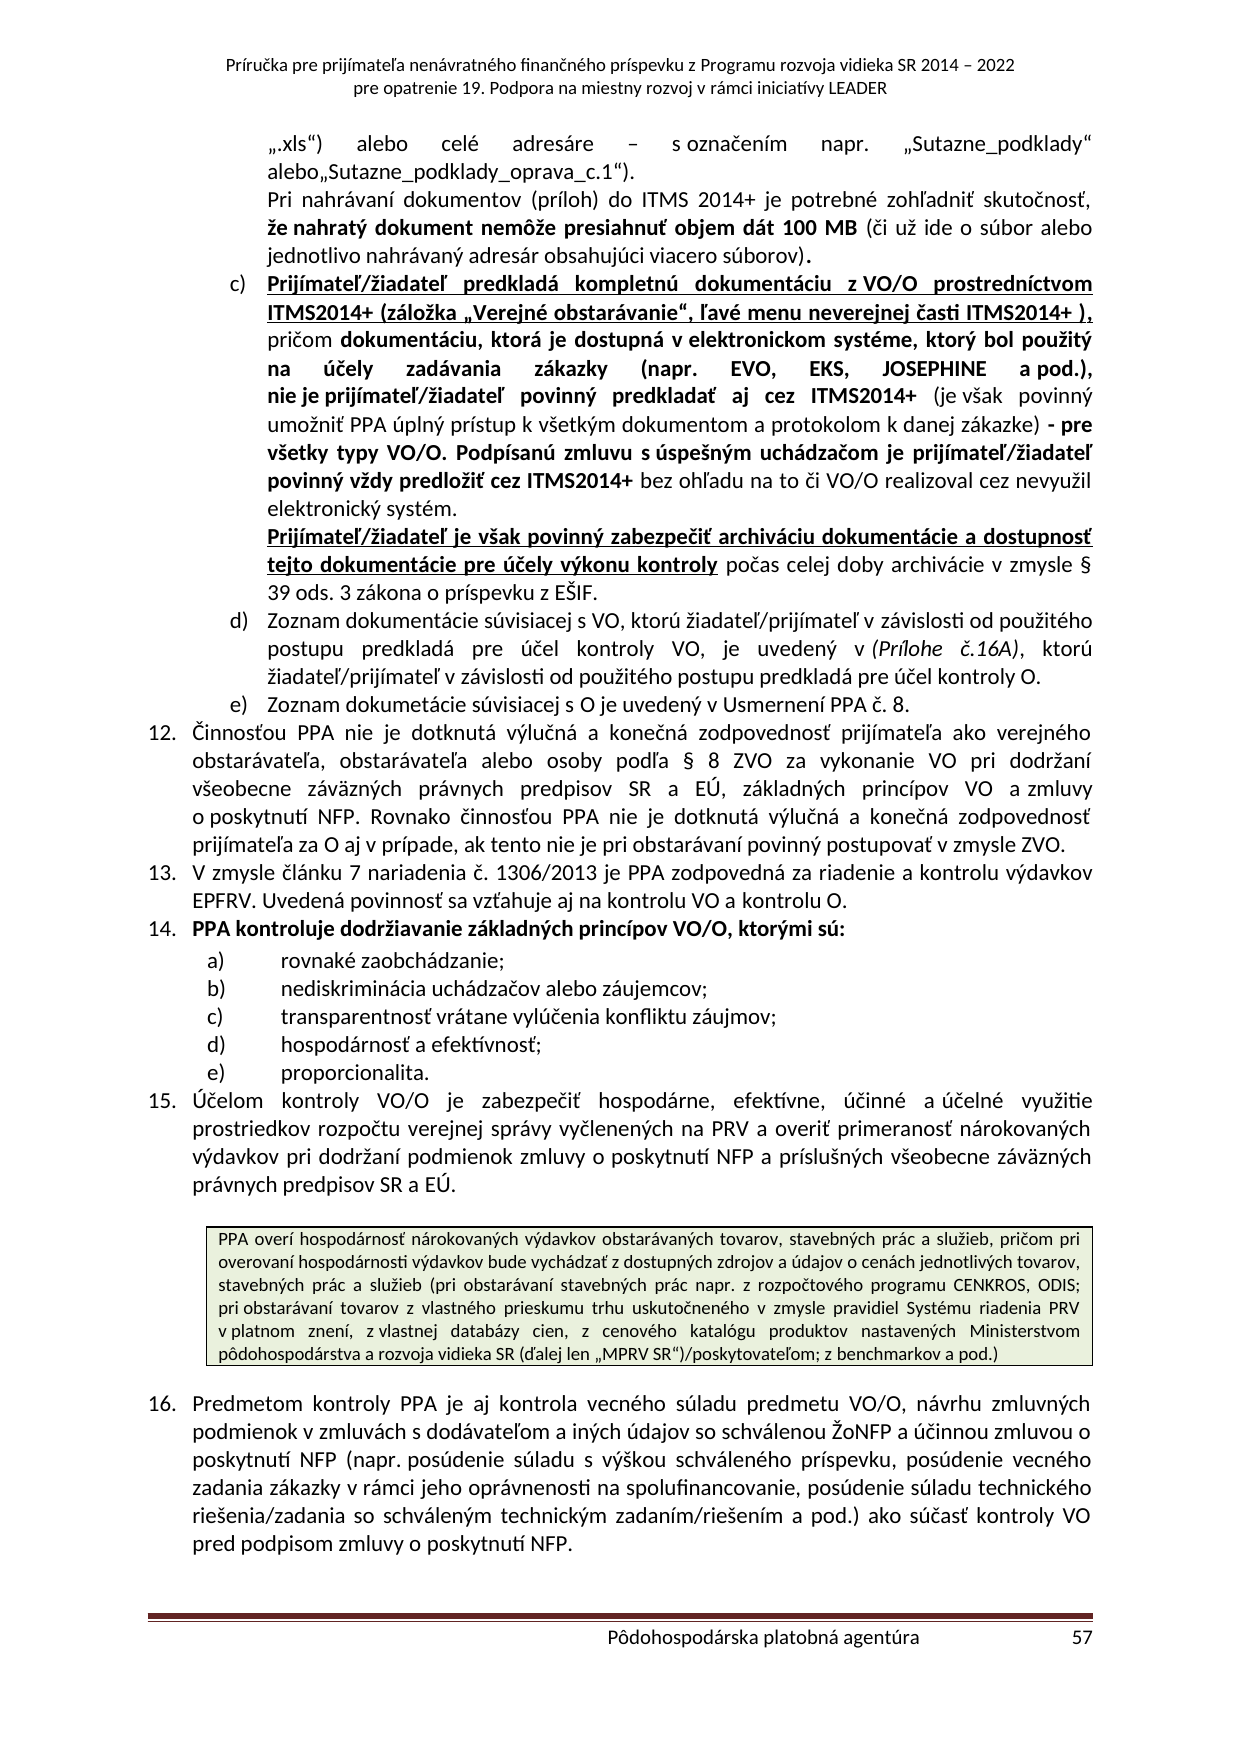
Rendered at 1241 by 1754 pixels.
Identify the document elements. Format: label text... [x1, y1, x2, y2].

list V zmysle článku 7 nariadenia č. 1306/2013 je PPA zodpovedná za riadenie a kontrolu výdavkov EPFRV. Uvedená povinnosť sa vzťahuje aj na kontrolu VO a kontrolu O. [148, 858, 1093, 914]
list Účelom kontroly VO/O je zabezpečiť hospodárne, efektívne, účinné a účelné využitie prostriedkov rozpočtu verejnej správy vyčlenených na PRV a overiť primeranosť nárokovaných výdavkov pri dodržaní podmienok zmluvy o poskytnutí NFP a príslušných všeobecne záväzných právnych predpisov SR a EÚ. [148, 1086, 1093, 1198]
list transparentnosť vrátane vylúčenia konfliktu záujmov; [207, 1002, 1093, 1030]
list Prijímateľ/žiadateľ je však povinný zabezpečiť archiváciu dokumentácie a dostupnosť tejto dokumentácie pre účely výkonu kontroly počas celej doby archivácie v zmysle § 39 ods. 3 zákona o príspevku z EŠIF. [267, 547, 1093, 606]
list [229, 129, 1093, 186]
list PPA kontroluje dodržiavanie základných princípov VO/O, ktorými sú: [148, 914, 1093, 942]
list hospodárnosť a efektívnosť; [207, 1030, 1093, 1058]
list Pri nahrávaní dokumentov (príloh) do ITMS 2014+ je potrebné zohľadniť skutočnosť, že nahratý dokument nemôže presiahnuť objem dát 100 MB (či už ide o súbor alebo jednotlivo nahrávaný adresár obsahujúci viacero súborov). [267, 186, 1093, 269]
list Činnosťou PPA nie je dotknutá výlučná a konečná zodpovednosť prijímateľa ako verejného obstarávateľa, obstarávateľa alebo osoby podľa § 8 ZVO za vykonanie VO pri dodržaní všeobecne záväzných právnych predpisov SR a EÚ, základných princípov VO a zmluvy o poskytnutí NFP. Rovnako činnosťou PPA nie je dotknutá výlučná a konečná zodpovednosť prijímateľa za O aj v prípade, ak tento nie je pri obstarávaní povinný postupovať v zmysle ZVO. [148, 718, 1093, 858]
list Prijímateľ/žiadateľ predkladá kompletnú dokumentáciu z VO/O prostredníctvom ITMS2014+ (záložka „Verejné obstarávanie“, ľavé menu neverejnej časti ITMS2014+ ), pričom dokumentáciu, ktorá je dostupná v elektronickom systéme, ktorý bol použitý na účely zadávania zákazky (napr. EVO, EKS, JOSEPHINE a pod.), nie je prijímateľ/žiadateľ povinný predkladať aj cez ITMS2014+ (je však povinný umožniť PPA úplný prístup k všetkým dokumentom a protokolom k danej zákazke) - pre všetky typy VO/O. Podpísanú zmluvu s úspešným uchádzačom je prijímateľ/žiadateľ povinný vždy predložiť cez ITMS2014+ bez ohľadu na to či VO/O realizoval cez nevyužil elektronický systém. [229, 269, 1093, 522]
list rovnaké zaobchádzanie; [207, 946, 1093, 974]
list Prijímateľ/žiadateľ je však povinný zabezpečiť archiváciu dokumentácie a dostupnosť tejto dokumentácie pre účely výkonu kontroly počas celej doby archivácie v zmysle § 39 ods. 3 zákona o príspevku z EŠIF. [267, 522, 1093, 546]
list Predmetom kontroly PPA je aj kontrola vecného súladu predmetu VO/O, návrhu zmluvných podmienok v zmluvách s dodávateľom a iných údajov so schválenou ŽoNFP a účinnou zmluvou o poskytnutí NFP (napr. posúdenie súladu s výškou schváleného príspevku, posúdenie vecného zadania zákazky v rámci jeho oprávnenosti na spolufinancovanie, posúdenie súladu technického riešenia/zadania so schváleným technickým zadaním/riešením a pod.) ako súčasť kontroly VO pred podpisom zmluvy o poskytnutí NFP. [148, 1389, 1093, 1557]
list Zoznam dokumetácie súvisiacej s O je uvedený v Usmernení PPA č. 8. [229, 690, 1093, 718]
list nediskriminácia uchádzačov alebo záujemcov; [207, 974, 1093, 1002]
table_header PPA overí hospodárnosť nárokovaných výdavkov obstarávaných tovarov, stavebných prác a služieb, pričom pri overovaní hospodárnosti výdavkov bude vychádzať z dostupných zdrojov a údajov o cenách jednotlivých tovarov, stavebných prác a služieb (pri obstarávaní stavebných prác napr. z rozpočtového programu CENKROS, ODIS; pri obstarávaní tovarov z vlastného prieskumu trhu uskutočneného v zmysle pravidiel Systému riadenia PRV v platnom znení, z vlastnej databázy cien, z cenového katalógu produktov nastavených Ministerstvom pôdohospodárstva a rozvoja vidieka SR (ďalej len „MPRV SR“)/poskytovateľom; z benchmarkov a pod.) [207, 1228, 1092, 1365]
list Zoznam dokumentácie súvisiacej s VO, ktorú žiadateľ/prijímateľ v závislosti od použitého postupu predkladá pre účel kontroly VO, je uvedený v (Prílohe č.16A), ktorú žiadateľ/prijímateľ v závislosti od použitého postupu predkladá pre účel kontroly O. [229, 606, 1093, 690]
list proporcionalita. [207, 1058, 1093, 1086]
